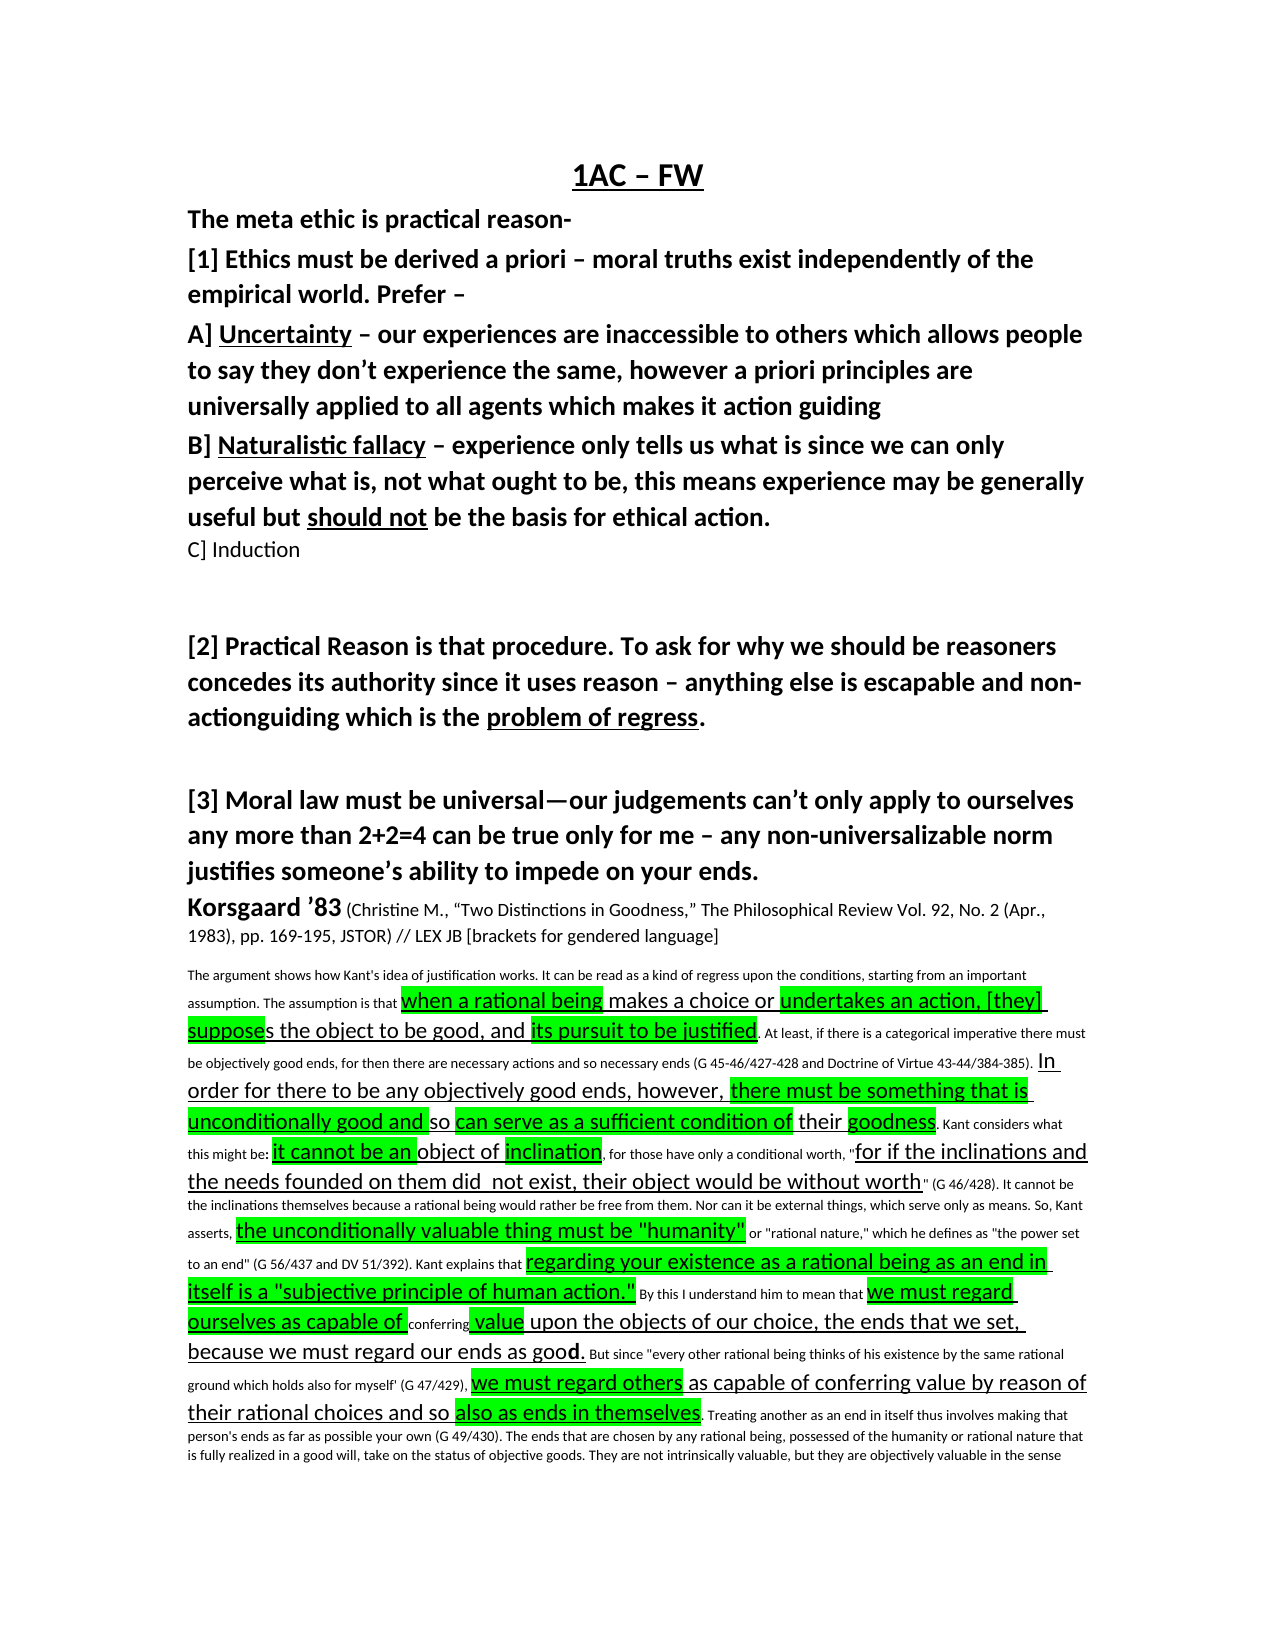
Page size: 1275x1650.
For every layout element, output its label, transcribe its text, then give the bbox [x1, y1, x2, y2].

text Korsgaard ’83 (Christine M., “Two Distinctions in Goodness,” The Philosophical Review Vol. 92, No. 2 (Apr., 1983), pp. 169-195, JSTOR) // LEX JB [brackets for gendered language] [187, 890, 1087, 947]
subtitle B] Naturalistic fallacy – experience only tells us what is since we can only perceive what is, not what ought to be, this means experience may be generally useful but should not be the basis for ethical action. [187, 428, 1087, 533]
subtitle [3] Moral law must be universal—our judgements can’t only apply to ourselves any more than 2+2=4 can be true only for me – any non-universalizable norm justifies someone’s ability to impede on your ends. [187, 783, 1087, 887]
subtitle [2] Practical Reason is that procedure. To ask for why we should be reasoners concedes its authority since it uses reason – anything else is escapable and non-actionguiding which is the problem of regress. [187, 629, 1087, 733]
subtitle [1] Ethics must be derived a priori – moral truths exist independently of the empirical world. Prefer – [187, 242, 1087, 311]
subtitle 1AC – FW [187, 154, 1087, 195]
text C] Induction [187, 535, 1087, 563]
subtitle The meta ethic is practical reason- [187, 202, 1087, 235]
subtitle A] Uncertainty – our experiences are inaccessible to others which allows people to say they don’t experience the same, however a priori principles are universally applied to all agents which makes it action guiding [187, 317, 1087, 422]
